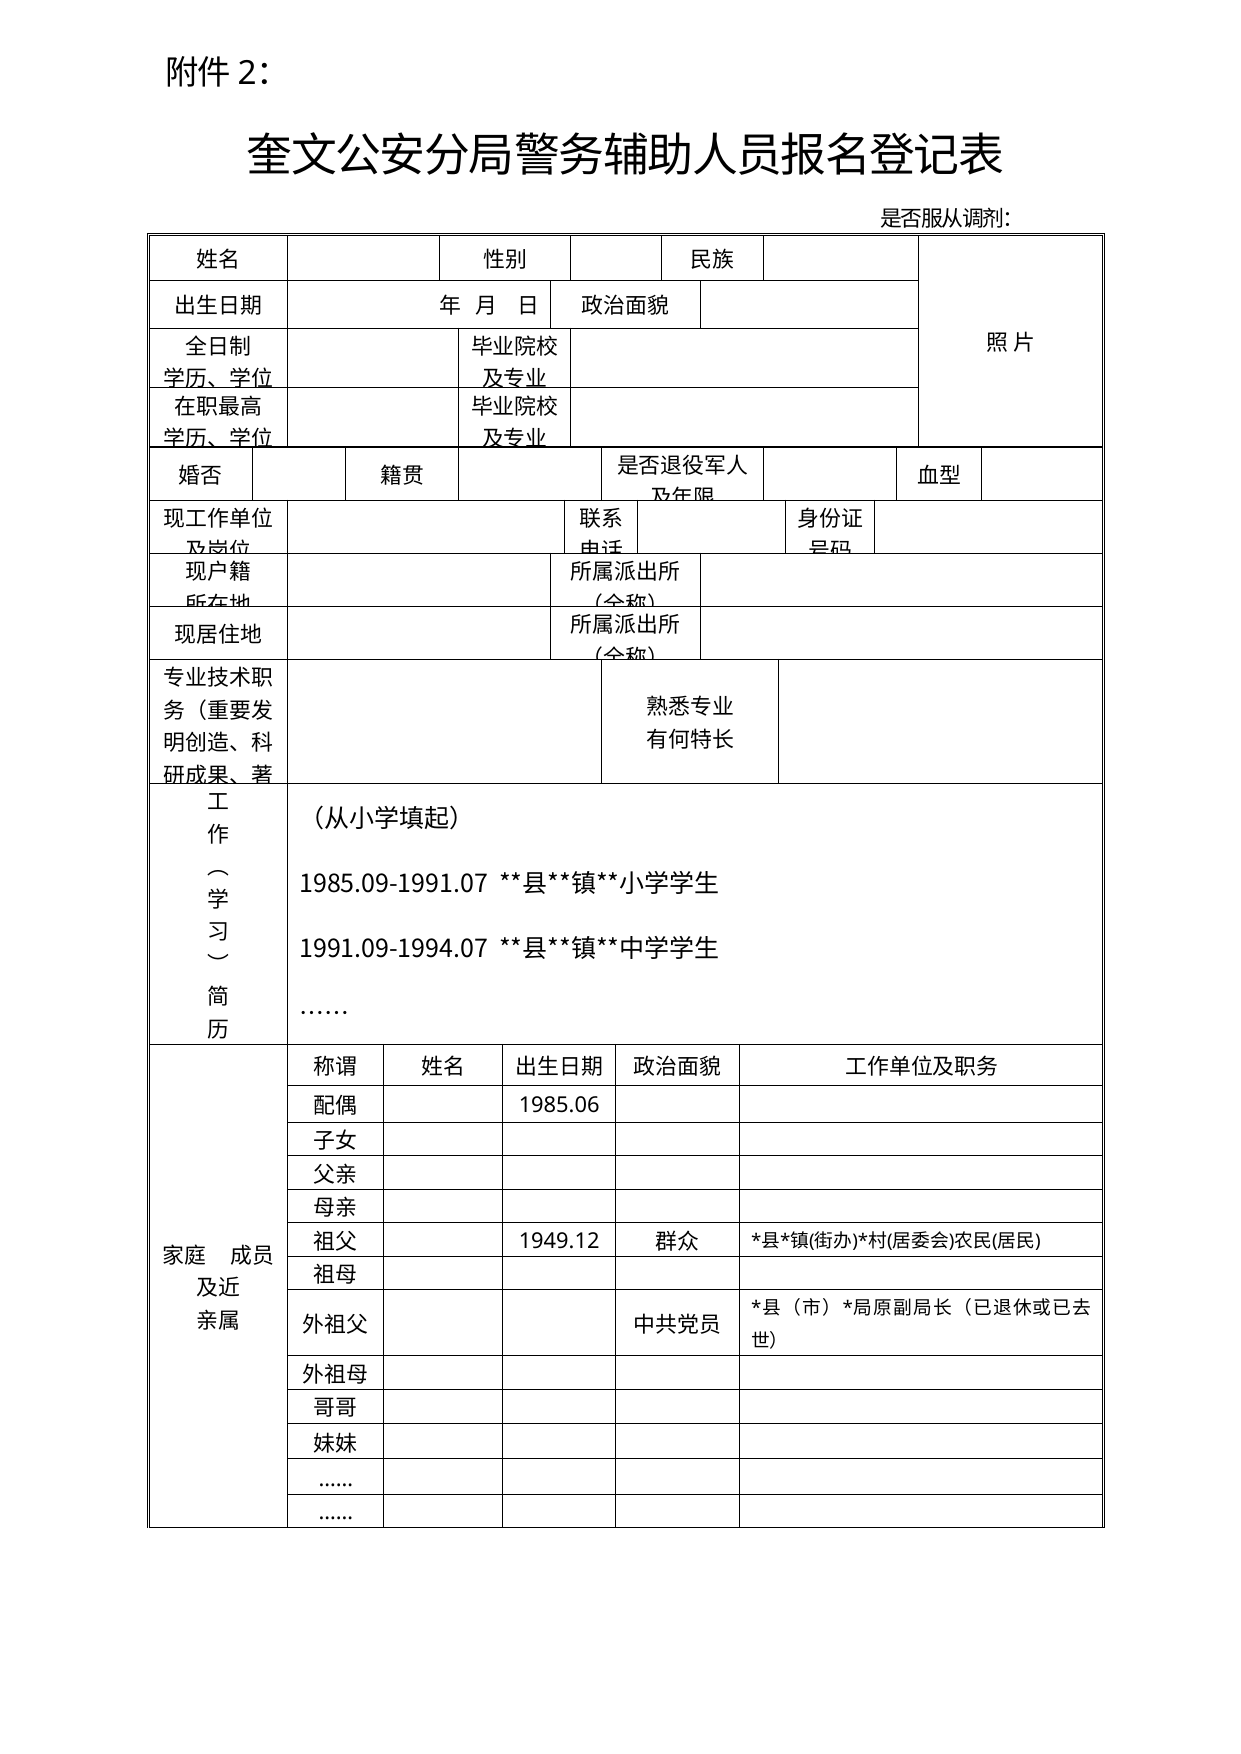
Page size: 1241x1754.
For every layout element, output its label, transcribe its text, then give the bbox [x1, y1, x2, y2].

table_cell 中共党员 [616, 1290, 739, 1355]
table_cell 1985.06 [503, 1086, 615, 1122]
table_cell [571, 388, 918, 446]
table_cell 身份证 号码 [786, 501, 874, 553]
text 附件2： [165, 38, 1087, 103]
table_cell 子女 [288, 1123, 383, 1155]
table_cell 毕业院校及专业 [459, 388, 570, 446]
table_cell [503, 1290, 615, 1355]
table_cell [616, 1123, 739, 1155]
table_cell 工 作 ︵ 学 习 ︶ 简 历 [150, 784, 287, 1044]
table_cell 婚否 [150, 448, 252, 499]
table_cell 联系 电话 [565, 501, 637, 553]
table_cell [740, 1156, 1102, 1189]
table_cell 政治面貌 [616, 1045, 739, 1084]
table_cell [288, 660, 601, 783]
table_cell [616, 1356, 739, 1389]
table_cell [779, 660, 1102, 783]
table_cell 血型 [897, 448, 981, 499]
table_cell [384, 1190, 502, 1222]
table_cell [616, 1156, 739, 1189]
table_cell [616, 1424, 739, 1458]
table_cell 工作单位及职务 [740, 1045, 1102, 1084]
table_cell 是否退役军人及年限 [602, 448, 763, 499]
table_cell [701, 607, 1102, 659]
table_cell [288, 388, 458, 446]
table_header 民族 [662, 236, 763, 280]
table_cell [384, 1223, 502, 1256]
table_cell [616, 1459, 739, 1494]
table_header 照 片 [919, 236, 1102, 446]
table_cell [384, 1356, 502, 1389]
table_cell 所属派出所 （全称） [551, 607, 700, 659]
table_cell [253, 448, 345, 499]
table_cell 年 月 日 [288, 281, 550, 327]
table_cell [701, 554, 1102, 606]
table_cell [982, 448, 1102, 499]
table_cell [701, 281, 918, 327]
table_cell （从小学填起） 1985.09-1991.07 **县**镇**小学学生 1991.09-1994.07 **县**镇**中学学生 …… [288, 784, 1102, 1044]
table_cell [740, 1459, 1102, 1494]
table_cell [740, 1495, 1102, 1527]
table_cell [740, 1123, 1102, 1155]
table_cell 在职最高 学历、学位 [150, 388, 287, 446]
table_cell 父亲 [288, 1156, 383, 1189]
table_cell 全日制 学历、学位 [150, 329, 287, 387]
table_cell 群众 [616, 1223, 739, 1256]
table_cell [384, 1390, 502, 1422]
table_cell 祖父 [288, 1223, 383, 1256]
table_cell [616, 1190, 739, 1222]
table_cell 专业技术职务（重要发明创造、科研成果、著作译著等） [150, 660, 287, 783]
table_cell [288, 501, 564, 553]
table_cell 所属派出所 （全称） [551, 554, 700, 606]
table_cell [503, 1459, 615, 1494]
table_cell [503, 1390, 615, 1422]
table_cell [384, 1123, 502, 1155]
table_cell [764, 448, 896, 499]
table_cell 祖母 [288, 1257, 383, 1289]
table_cell 毕业院校及专业 [459, 329, 570, 387]
table_cell 现户籍 所在地 [150, 554, 287, 606]
table_cell [740, 1086, 1102, 1122]
table_cell [384, 1290, 502, 1355]
table_cell [503, 1495, 615, 1527]
table_cell *县*镇(街办)*村(居委会)农民(居民) [740, 1223, 1102, 1256]
table_cell [503, 1156, 615, 1189]
table_cell 现居住地 [150, 607, 287, 659]
table_cell [740, 1356, 1102, 1389]
table_header [571, 236, 661, 280]
table_header [288, 236, 439, 280]
text 奎文公安分局警务辅助人员报名登记表 [165, 103, 1087, 200]
table_cell [571, 329, 918, 387]
table_cell [503, 1424, 615, 1458]
table_cell 称谓 [288, 1045, 383, 1084]
table_cell [503, 1190, 615, 1222]
table_cell [503, 1356, 615, 1389]
table_cell [740, 1424, 1102, 1458]
table_cell [616, 1257, 739, 1289]
table_header 性别 [440, 236, 570, 280]
table_cell [740, 1190, 1102, 1222]
table_cell 妹妹 [288, 1424, 383, 1458]
table_cell 出生日期 [150, 281, 287, 327]
table_cell [616, 1086, 739, 1122]
table_cell [288, 607, 550, 659]
table_cell [616, 1390, 739, 1422]
table_cell 配偶 [288, 1086, 383, 1122]
table_cell [288, 329, 458, 387]
table_cell [740, 1257, 1102, 1289]
table_cell 籍贯 [346, 448, 458, 499]
table_cell [740, 1390, 1102, 1422]
table_cell 外祖母 [288, 1356, 383, 1389]
table_cell [384, 1257, 502, 1289]
table_cell …… [288, 1459, 383, 1494]
table_cell [384, 1495, 502, 1527]
table_cell [459, 448, 601, 499]
table_cell 熟悉专业 有何特长 [602, 660, 778, 783]
table_cell [616, 1495, 739, 1527]
table_header 姓名 [150, 236, 287, 280]
table_cell [384, 1086, 502, 1122]
table_cell [503, 1257, 615, 1289]
table_cell 现工作单位及岗位 [150, 501, 287, 553]
table_cell …… [288, 1495, 383, 1527]
table_cell 姓名 [384, 1045, 502, 1084]
table_cell 母亲 [288, 1190, 383, 1222]
table_cell [384, 1156, 502, 1189]
table_cell *县（市）*局原副局长（已退休或已去世） [740, 1290, 1102, 1355]
table_cell 出生日期 [503, 1045, 615, 1084]
table_cell [384, 1459, 502, 1494]
table_cell [638, 501, 785, 553]
table_cell [503, 1123, 615, 1155]
table_header [764, 236, 918, 280]
table_cell 家庭 成员 及近 亲属 [150, 1045, 287, 1527]
table_cell 外祖父 [288, 1290, 383, 1355]
table_cell [288, 554, 550, 606]
table_cell 政治面貌 [551, 281, 700, 327]
table_cell 哥哥 [288, 1390, 383, 1422]
text 是否服从调剂： [165, 200, 1026, 233]
table_cell 1949.12 [503, 1223, 615, 1256]
table_cell [875, 501, 1102, 553]
table_cell [384, 1424, 502, 1458]
